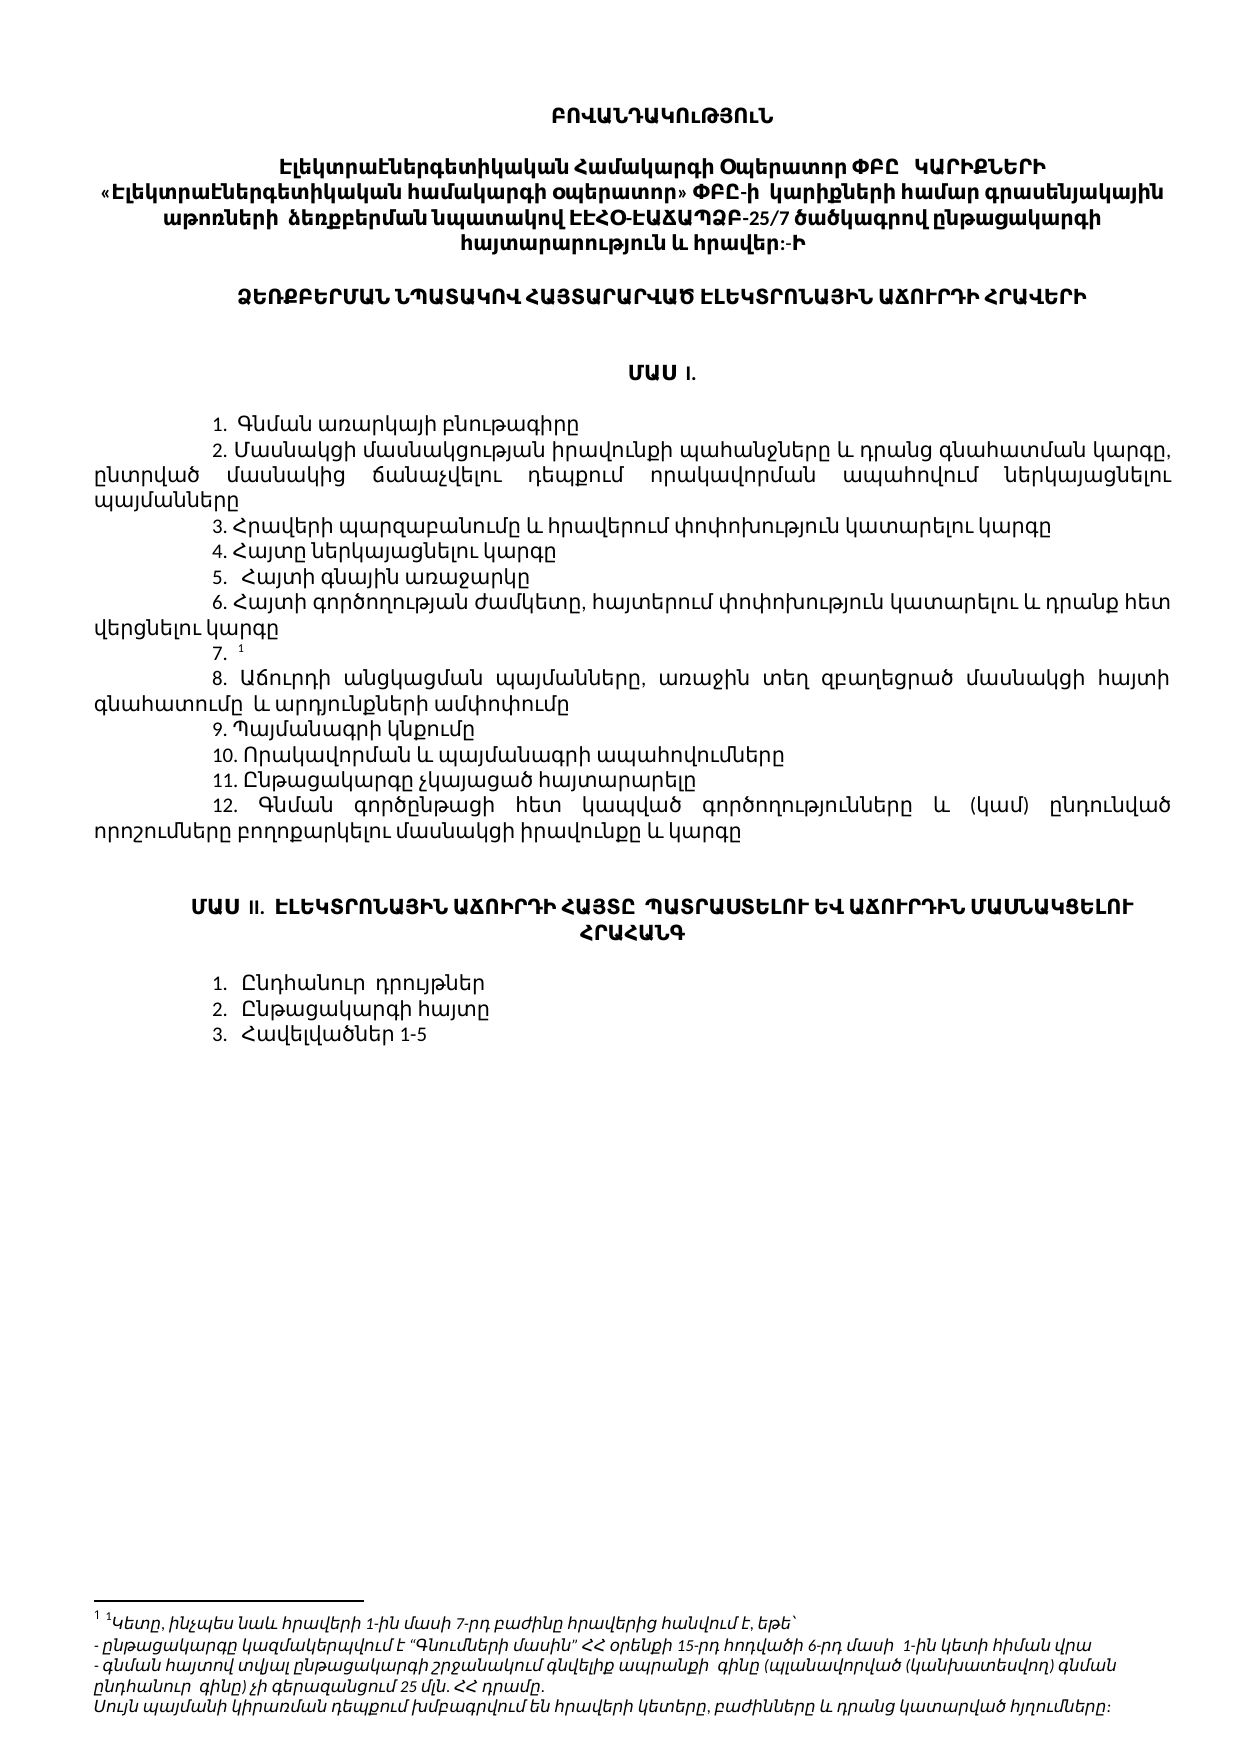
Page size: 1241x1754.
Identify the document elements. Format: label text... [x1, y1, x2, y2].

text 2. Ընթացակարգի հայտը [94, 996, 1171, 1021]
text 1. Ընդհանուր դրույթներ [94, 971, 1171, 996]
text 11. Ընթացակարգը չկայացած հայտարարելը [94, 767, 1171, 793]
text 10. Որակավորման և պայմանագրի ապահովումները [94, 742, 1171, 767]
text 4. Հայտը ներկայացնելու կարգը [94, 538, 1171, 564]
text 9. Պայմանագրի կնքումը [94, 716, 1171, 742]
text 7. 1 [94, 640, 1171, 666]
text 3. Հրավերի պարզաբանումը և հրավերում փոփոխություն կատարելու կարգը [94, 513, 1171, 538]
text 1. Գնման առարկայի բնութագիրը [94, 411, 1171, 437]
text ԲՈՎԱՆԴԱԿՈւԹՅՈւՆ [94, 103, 1171, 128]
text 6. Հայտի գործողության ժամկետը, հայտերում փոփոխություն կատարելու և դրանք հետ վերցնելու կարգը [94, 589, 1171, 640]
text Էլեկտրաէներգետիկական Համակարգի Օպերատոր ՓԲԸ ԿԱՐԻՔՆԵՐԻ «Էլեկտրաէներգետիկական համակարգի օպերատոր» ՓԲԸ-ի կարիքների համար գրասենյակային աթոռների ձեռքբերման նպատակով ԷԷՀՕ-ԷԱՃԱՊՁԲ-25/7 ծածկագրով ընթացակարգի հայտարարություն և հրավեր:-Ի [94, 154, 1171, 256]
text 8. Աճուրդի անցկացման պայմանները, առաջին տեղ զբաղեցրած մասնակցի հայտի գնահատումը և արդյունքների ամփոփումը [94, 666, 1171, 716]
text ՄԱՍ I. [94, 361, 1171, 386]
text ՄԱՍ II. ԷԼԵԿՏՐՈՆԱՅԻՆ ԱՃՈԻՐԴԻ ՀԱՅՏԸ ՊԱՏՐԱՍՏԵԼՈՒ ԵՎ ԱՃՈՒՐԴԻՆ ՄԱՍՆԱԿՑԵԼՈՒ ՀՐԱՀԱՆԳ [94, 894, 1171, 945]
text 3. Հավելվածներ 1-5 [94, 1021, 1171, 1047]
text 12. Գնման գործընթացի հետ կապված գործողությունները և (կամ) ընդունված որոշումները բողոքարկելու մասնակցի իրավունքը և կարգը [94, 793, 1171, 843]
text 5. Հայտի գնային առաջարկը [94, 564, 1171, 589]
text ՁԵՌՔԲԵՐՄԱՆ ՆՊԱՏԱԿՈՎ ՀԱՅՏԱՐԱՐՎԱԾ ԷԼԵԿՏՐՈՆԱՅԻՆ ԱՃՈՒՐԴԻ ՀՐԱՎԵՐԻ [94, 284, 1171, 310]
text 2. Մասնակցի մասնակցության իրավունքի պահանջները և դրանց գնահատման կարգը, ընտրված մասնակից ճանաչվելու դեպքում որակավորման ապահովում ներկայացնելու պայմանները [94, 437, 1171, 513]
